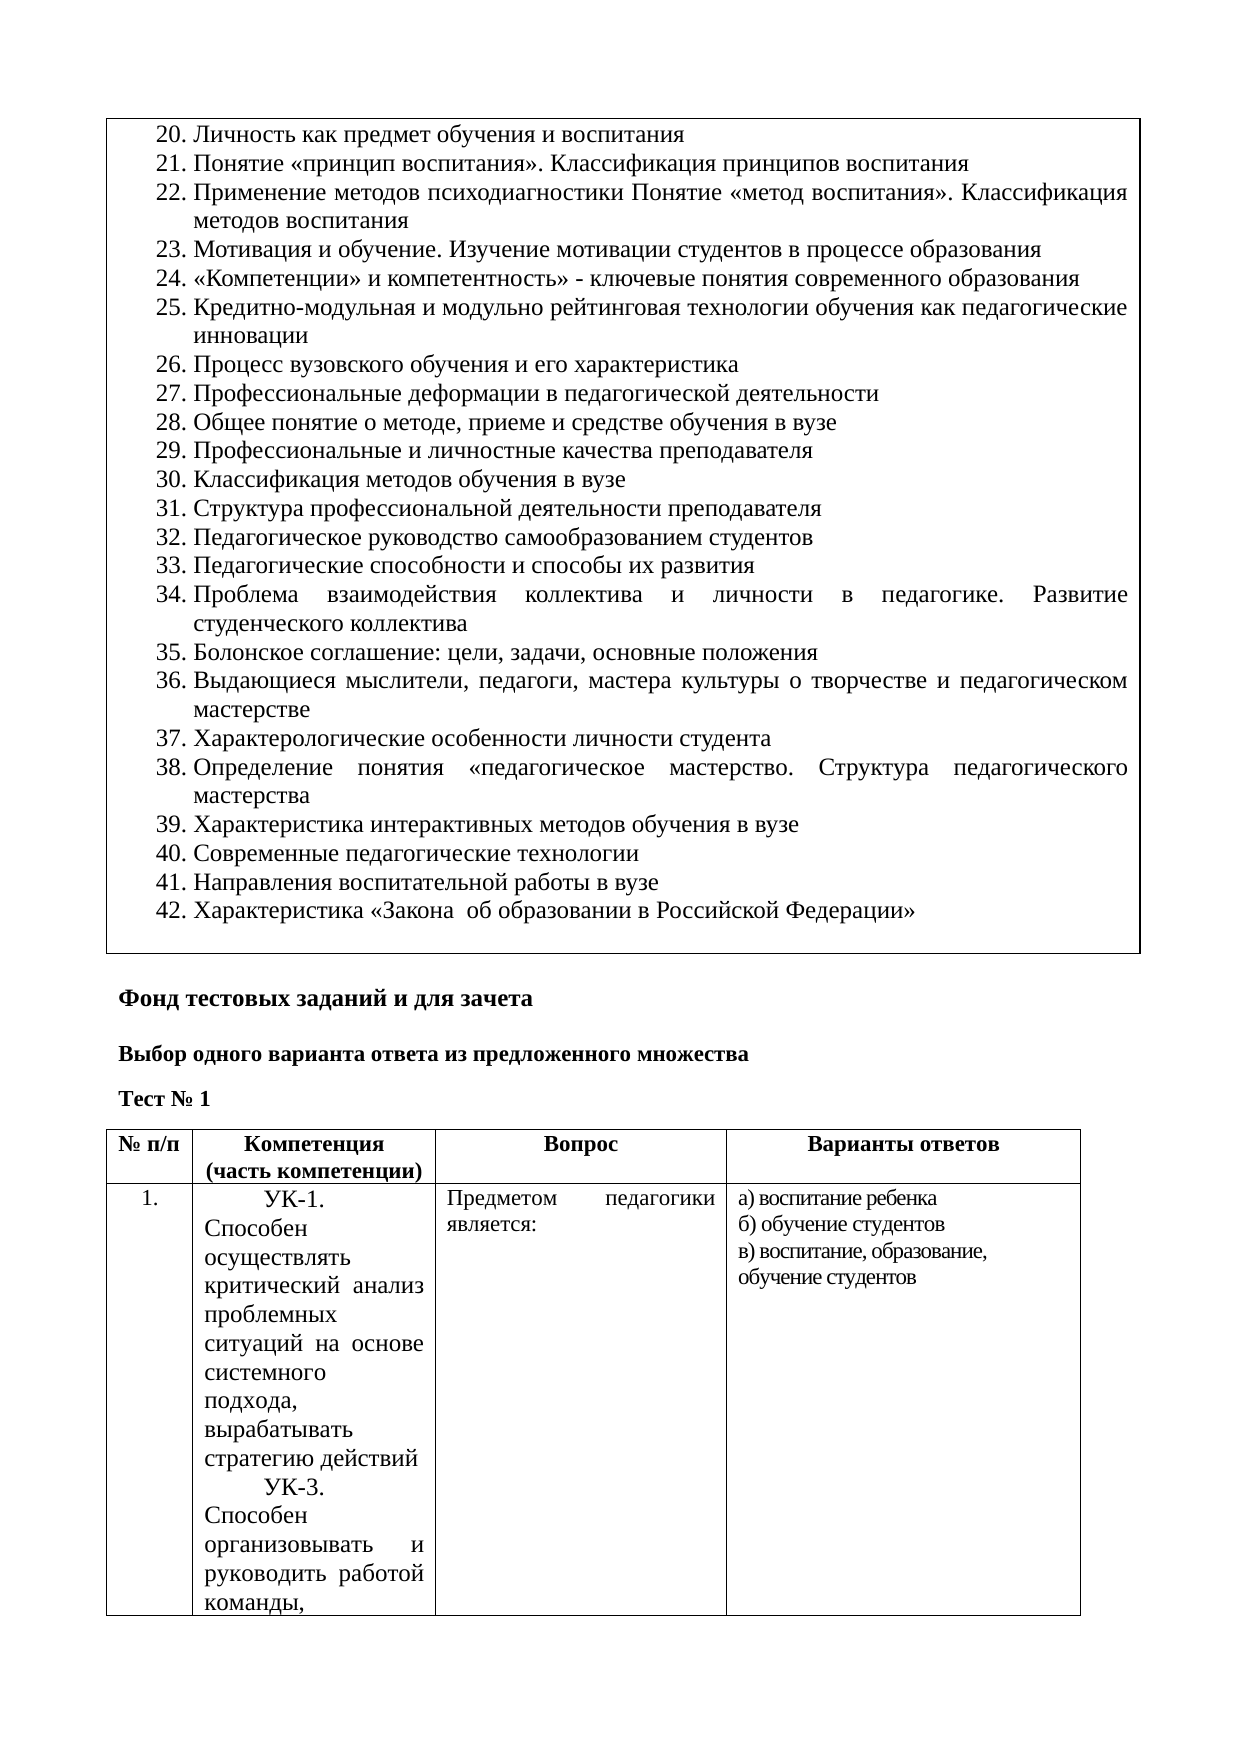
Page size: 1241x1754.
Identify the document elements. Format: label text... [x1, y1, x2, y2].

text Выбор одного варианта ответа из предложенного множества [118, 1040, 1167, 1067]
table_header Компетенция (часть компетенции) [193, 1130, 435, 1183]
text Фонд тестовых заданий и для зачета [118, 983, 1167, 1011]
text Тест № 1 [118, 1085, 1167, 1111]
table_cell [193, 1184, 435, 1615]
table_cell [727, 1184, 1080, 1615]
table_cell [436, 1184, 726, 1615]
table_header Варианты ответов [727, 1130, 1080, 1183]
table_header Вопрос [436, 1130, 726, 1183]
table_cell 1. [107, 1184, 192, 1615]
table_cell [107, 119, 1139, 953]
table_header № п/п [107, 1130, 192, 1183]
